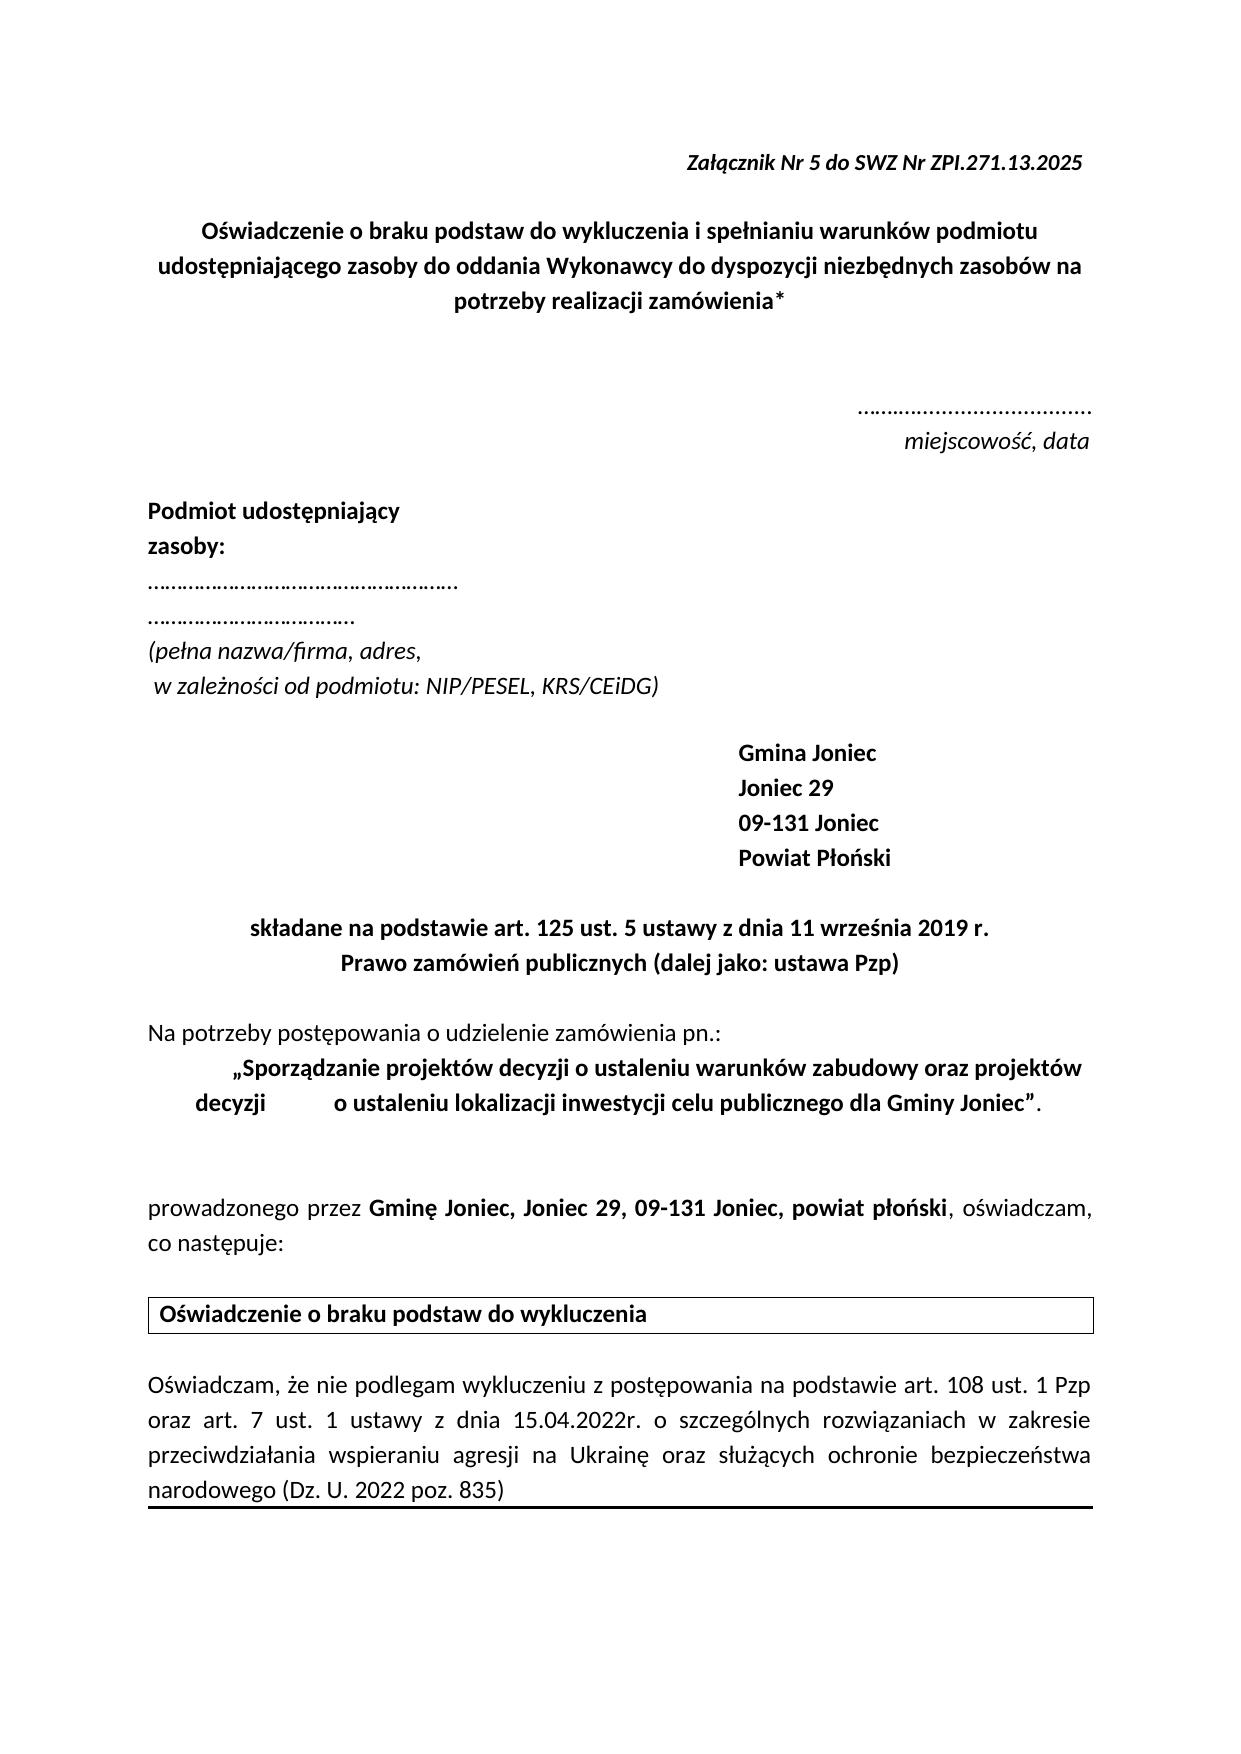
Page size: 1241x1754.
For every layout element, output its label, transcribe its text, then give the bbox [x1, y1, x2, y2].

text Gmina Joniec [738, 737, 1093, 768]
text Prawo zamówień publicznych (dalej jako: ustawa Pzp) [148, 947, 1093, 978]
text miejscowość, data [148, 425, 1093, 455]
text Joniec 29 [738, 772, 1093, 803]
table_header Oświadczenie o braku podstaw do wykluczenia [149, 1298, 1093, 1333]
text Oświadczenie o braku podstaw do wykluczenia i spełnianiu warunków podmiotu udostępniającego zasoby do oddania Wykonawcy do dyspozycji niezbędnych zasobów na potrzeby realizacji zamówienia* [148, 215, 1093, 315]
text (pełna nazwa/firma, adres, [148, 635, 1093, 665]
text Na potrzeby postępowania o udzielenie zamówienia pn.: [148, 1017, 1078, 1048]
text prowadzonego przez Gminę Joniec, Joniec 29, 09-131 Joniec, powiat płoński, oświadczam, co następuje: [148, 1192, 1093, 1258]
text ……………………………………………………………………………… [148, 565, 472, 630]
text Podmiot udostępniający zasoby: [148, 495, 472, 560]
list „Sporządzanie projektów decyzji o ustaleniu warunków zabudowy oraz projektów decyzji o ustaleniu lokalizacji inwestycji celu publicznego dla Gminy Joniec”. [148, 1052, 1093, 1118]
text …….…............................ [148, 390, 1093, 420]
text Powiat Płoński [738, 842, 1093, 873]
text Załącznik Nr 5 do SWZ Nr ZPI.271.13.2025 [148, 148, 1085, 176]
text 09-131 Joniec [738, 807, 1093, 838]
text składane na podstawie art. 125 ust. 5 ustawy z dnia 11 września 2019 r. [148, 912, 1093, 943]
text Oświadczam, że nie podlegam wykluczeniu z postępowania na podstawie art. 108 ust. 1 Pzp oraz art. 7 ust. 1 ustawy z dnia 15.04.2022r. o szczególnych rozwiązaniach w zakresie przeciwdziałania wspieraniu agresji na Ukrainę oraz służących ochronie bezpieczeństwa narodowego (Dz. U. 2022 poz. 835) [148, 1369, 1093, 1506]
text w zależności od podmiotu: NIP/PESEL, KRS/CEiDG) [148, 670, 1093, 700]
